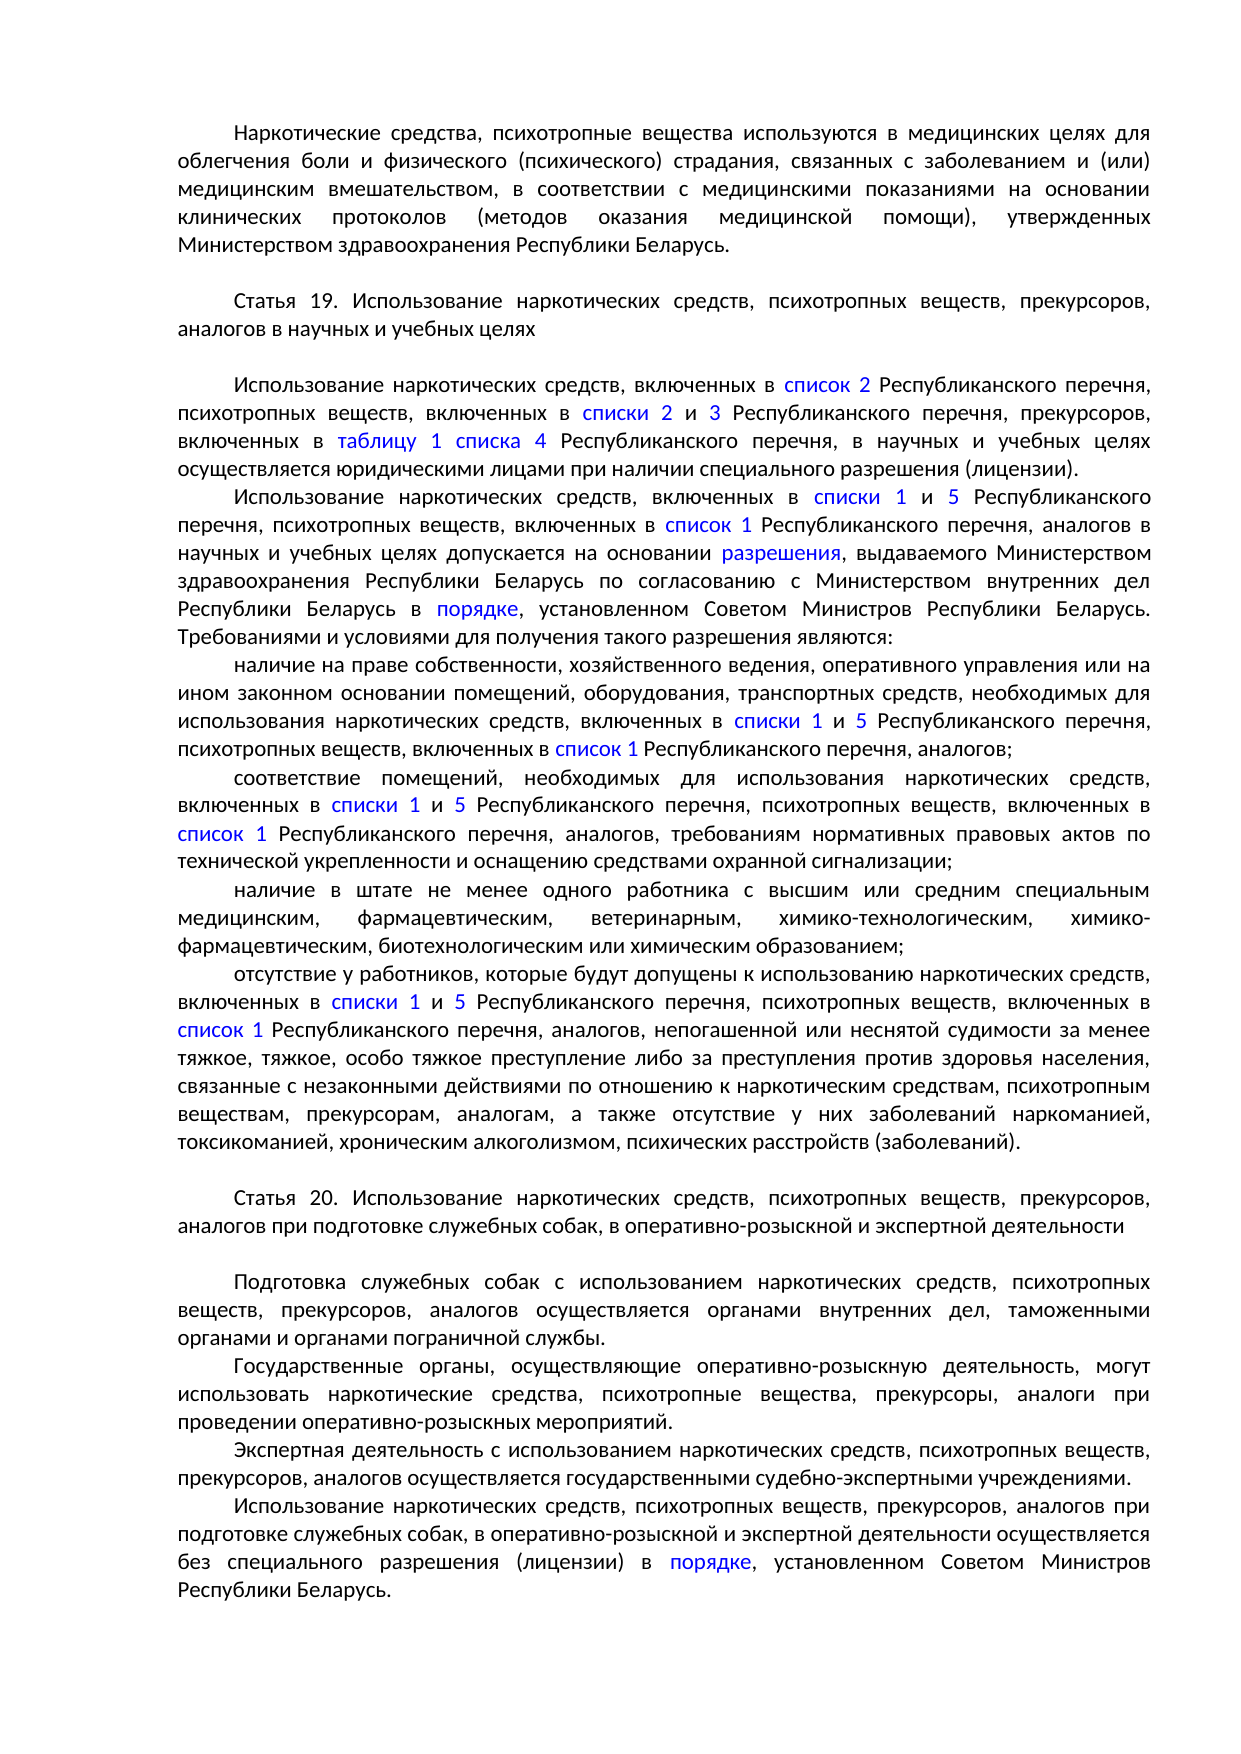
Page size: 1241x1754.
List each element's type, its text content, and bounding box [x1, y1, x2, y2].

text Государственные органы, осуществляющие оперативно-розыскную деятельность, могут использовать наркотические средства, психотропные вещества, прекурсоры, аналоги при проведении оперативно-розыскных мероприятий. [177, 1351, 1152, 1435]
text Экспертная деятельность с использованием наркотических средств, психотропных веществ, прекурсоров, аналогов осуществляется государственными судебно-экспертными учреждениями. [177, 1435, 1152, 1491]
text Статья 20. Использование наркотических средств, психотропных веществ, прекурсоров, аналогов при подготовке служебных собак, в оперативно-розыскной и экспертной деятельности [177, 1183, 1152, 1239]
text отсутствие у работников, которые будут допущены к использованию наркотических средств, включенных в списки 1 и 5 Республиканского перечня, психотропных веществ, включенных в список 1 Республиканского перечня, аналогов, непогашенной или неснятой судимости за менее тяжкое, тяжкое, особо тяжкое преступление либо за преступления против здоровья населения, связанные с незаконными действиями по отношению к наркотическим средствам, психотропным веществам, прекурсорам, аналогам, а также отсутствие у них заболеваний наркоманией, токсикоманией, хроническим алкоголизмом, психических расстройств (заболеваний). [177, 959, 1152, 1155]
text Наркотические средства, психотропные вещества используются в медицинских целях для облегчения боли и физического (психического) страдания, связанных с заболеванием и (или) медицинским вмешательством, в соответствии с медицинскими показаниями на основании клинических протоколов (методов оказания медицинской помощи), утвержденных Министерством здравоохранения Республики Беларусь. [177, 118, 1152, 258]
text Подготовка служебных собак с использованием наркотических средств, психотропных веществ, прекурсоров, аналогов осуществляется органами внутренних дел, таможенными органами и органами пограничной службы. [177, 1267, 1152, 1351]
text наличие на праве собственности, хозяйственного ведения, оперативного управления или на ином законном основании помещений, оборудования, транспортных средств, необходимых для использования наркотических средств, включенных в списки 1 и 5 Республиканского перечня, психотропных веществ, включенных в список 1 Республиканского перечня, аналогов; [177, 651, 1152, 763]
text Использование наркотических средств, психотропных веществ, прекурсоров, аналогов при подготовке служебных собак, в оперативно-розыскной и экспертной деятельности осуществляется без специального разрешения (лицензии) в порядке, установленном Советом Министров Республики Беларусь. [177, 1491, 1152, 1603]
text Использование наркотических средств, включенных в список 2 Республиканского перечня, психотропных веществ, включенных в списки 2 и 3 Республиканского перечня, прекурсоров, включенных в таблицу 1 списка 4 Республиканского перечня, в научных и учебных целях осуществляется юридическими лицами при наличии специального разрешения (лицензии). [177, 370, 1152, 482]
text наличие в штате не менее одного работника с высшим или средним специальным медицинским, фармацевтическим, ветеринарным, химико-технологическим, химико-фармацевтическим, биотехнологическим или химическим образованием; [177, 875, 1152, 959]
text соответствие помещений, необходимых для использования наркотических средств, включенных в списки 1 и 5 Республиканского перечня, психотропных веществ, включенных в список 1 Республиканского перечня, аналогов, требованиям нормативных правовых актов по технической укрепленности и оснащению средствами охранной сигнализации; [177, 763, 1152, 875]
text Использование наркотических средств, включенных в списки 1 и 5 Республиканского перечня, психотропных веществ, включенных в список 1 Республиканского перечня, аналогов в научных и учебных целях допускается на основании разрешения, выдаваемого Министерством здравоохранения Республики Беларусь по согласованию с Министерством внутренних дел Республики Беларусь в порядке, установленном Советом Министров Республики Беларусь. Требованиями и условиями для получения такого разрешения являются: [177, 482, 1152, 651]
text Статья 19. Использование наркотических средств, психотропных веществ, прекурсоров, аналогов в научных и учебных целях [177, 286, 1152, 342]
